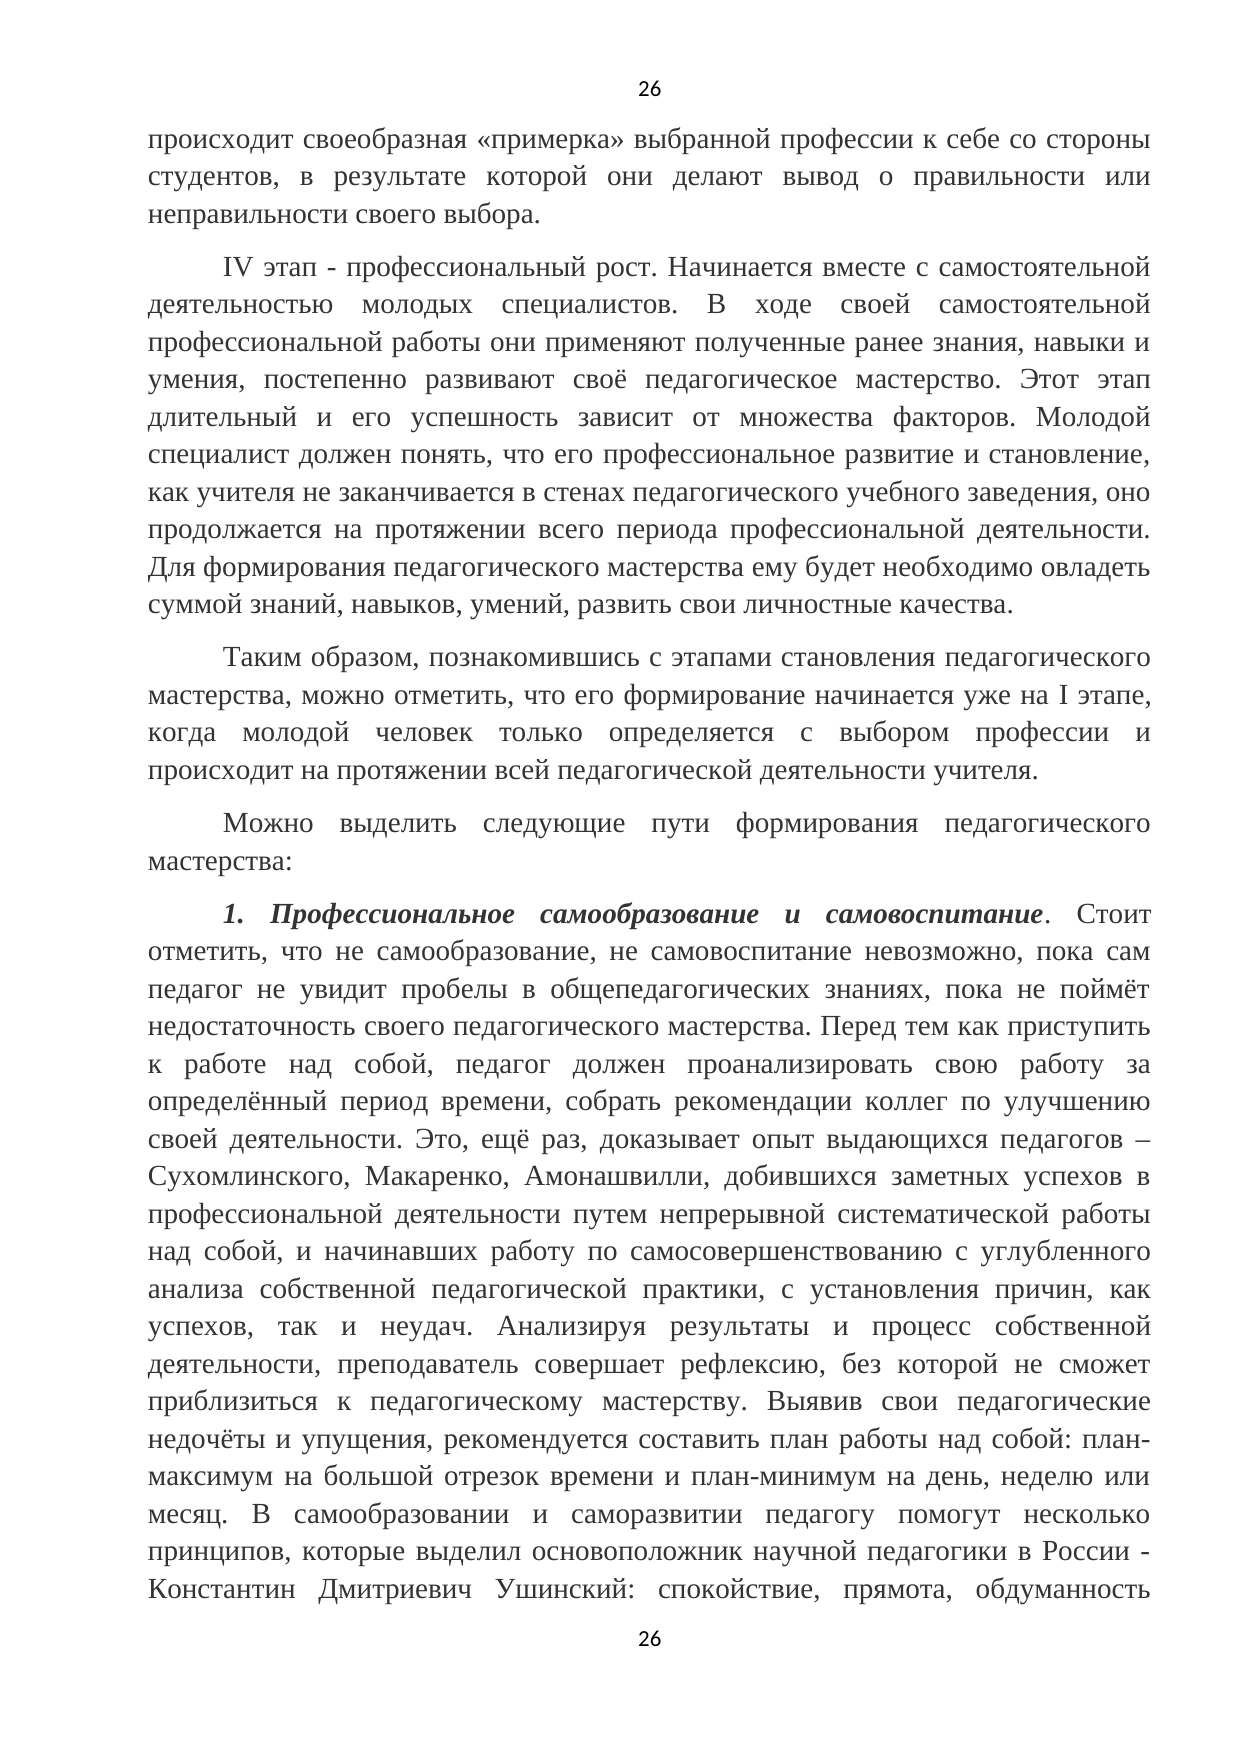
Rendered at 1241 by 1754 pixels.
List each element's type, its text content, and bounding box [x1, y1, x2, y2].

text IV этап - профессиональный рост. Начинается вместе с самостоятельной деятельностью молодых специалистов. В ходе своей самостоятельной профессиональной работы они применяют полученные ранее знания, навыки и умения, постепенно развивают своё педагогическое мастерство. Этот этап длительный и его успешность зависит от множества факторов. Молодой специалист должен понять, что его профессиональное развитие и становление, как учителя не заканчивается в стенах педагогического учебного заведения, оно продолжается на протяжении всего периода профессиональной деятельности. Для формирования педагогического мастерства ему будет необходимо овладеть суммой знаний, навыков, умений, развить свои личностные качества. [148, 246, 1152, 621]
text Таким образом, познакомившись с этапами становления педагогического мастерства, можно отметить, что его формирование начинается уже на I этапе, когда молодой человек только определяется с выбором профессии и происходит на протяжении всей педагогической деятельности учителя. [148, 637, 1152, 787]
text Можно выделить следующие пути формирования педагогического мастерства: [148, 802, 1152, 877]
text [148, 893, 1152, 1606]
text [148, 118, 1152, 231]
